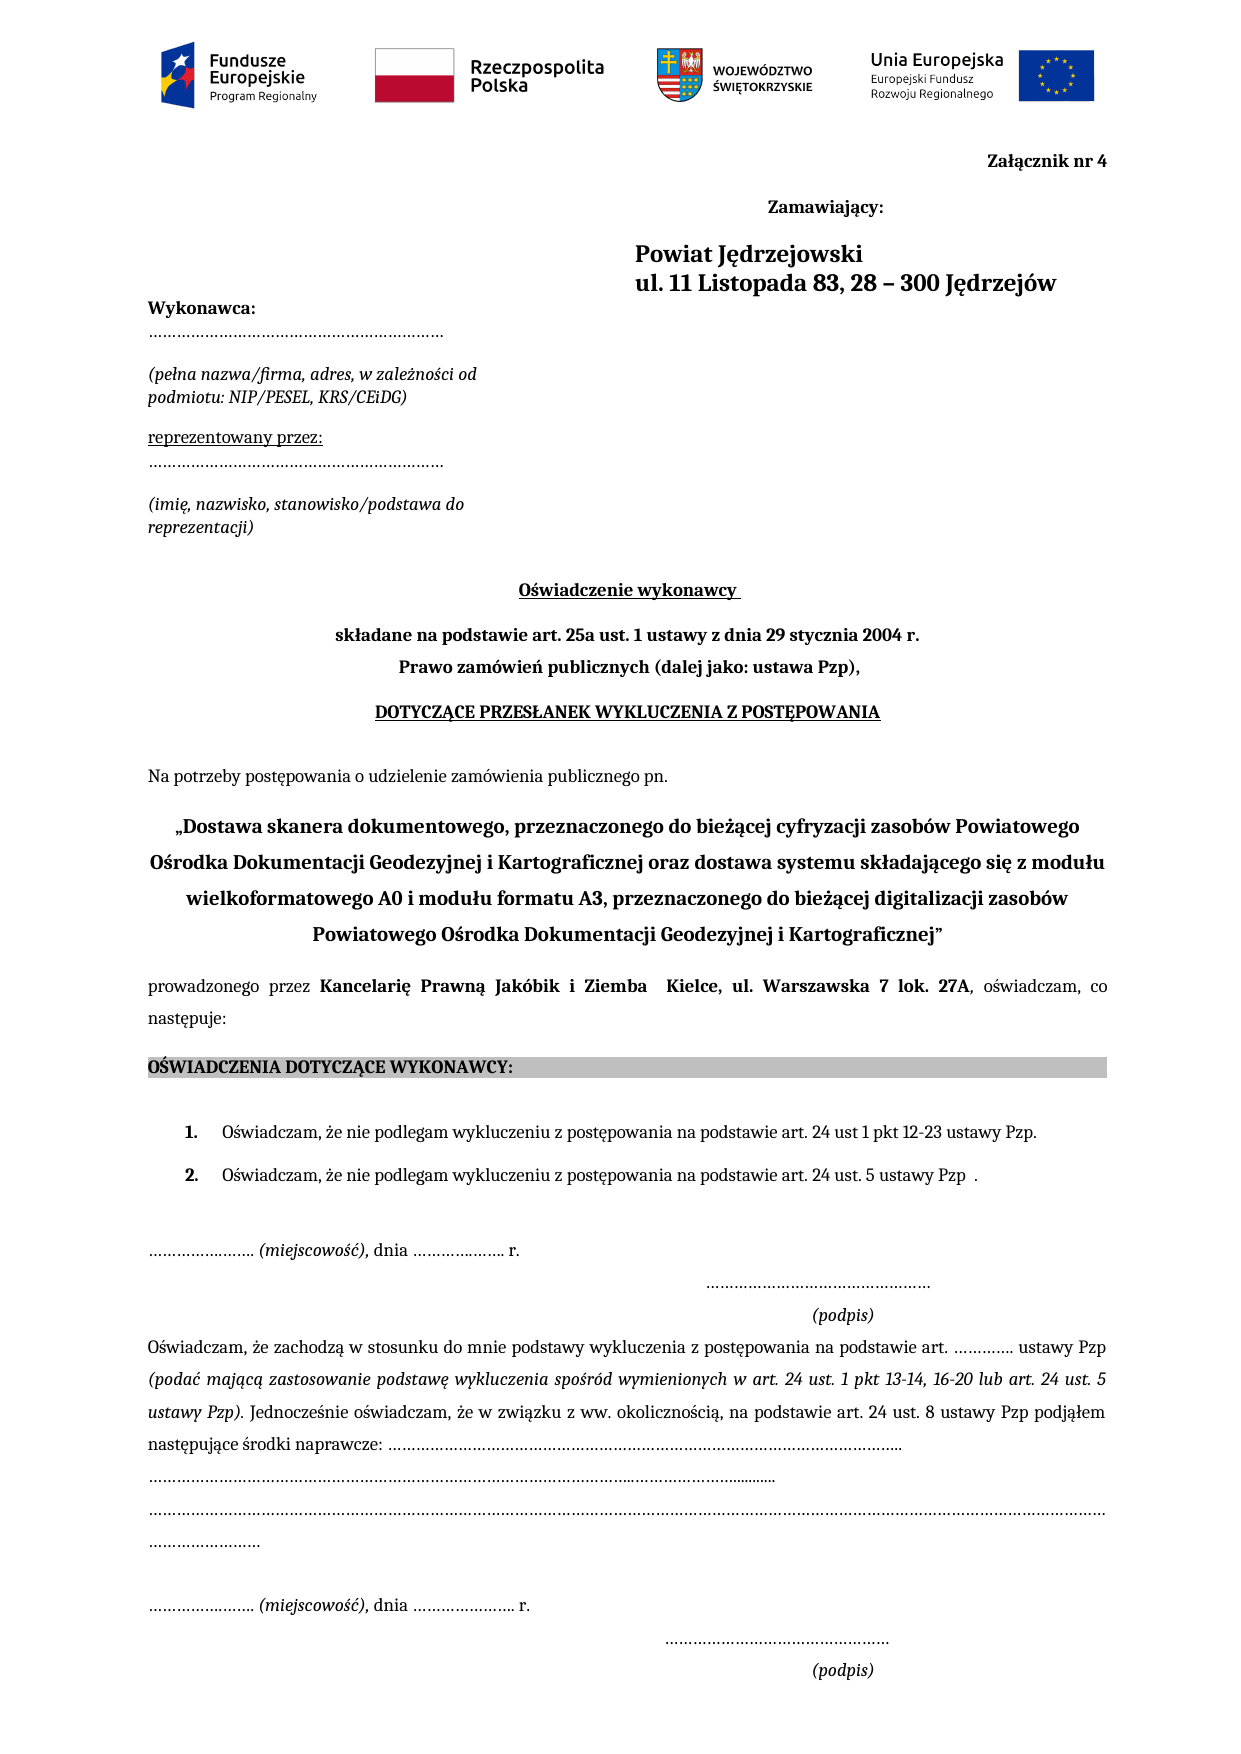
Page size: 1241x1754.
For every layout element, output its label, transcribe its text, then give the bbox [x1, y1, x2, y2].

text (podpis) [738, 1659, 1107, 1681]
text Wykonawca: [148, 297, 1107, 319]
text Powiat Jędrzejowski [635, 240, 1107, 269]
text reprezentowany przez: [148, 427, 1107, 448]
text OŚWIADCZENIA DOTYCZĄCE WYKONAWCY: [148, 1057, 1107, 1078]
text ……………………………………………………… [148, 321, 487, 342]
text ul. 11 Listopada 83, 28 – 300 Jędrzejów [635, 269, 1107, 297]
text Załącznik nr 4 [694, 150, 1107, 172]
text …………………………………………………………………………………………..…………………...........………………………………………………………………………………………………………………………………………………………………………………………………………… [148, 1466, 1107, 1552]
list Oświadczam, że nie podlegam wykluczeniu z postępowania na podstawie art. 24 ust 1 pkt 12-23 ustawy Pzp. [185, 1121, 1107, 1143]
text prowadzonego przez Kancelarię Prawną Jakóbik i Ziemba Kielce, ul. Warszawska 7 lok. 27A, oświadczam, co następuje: [148, 975, 1107, 1029]
text …………….……. (miejscowość), dnia ………….……. r. [148, 1240, 1107, 1261]
text Oświadczam, że zachodzą w stosunku do mnie podstawy wykluczenia z postępowania na podstawie art. …………. ustawy Pzp (podać mającą zastosowanie podstawę wykluczenia spośród wymienionych w art. 24 ust. 1 pkt 13-14, 16-20 lub art. 24 ust. 5 ustawy Pzp). Jednocześnie oświadczam, że w związku z ww. okolicznością, na podstawie art. 24 ust. 8 ustawy Pzp podjąłem następujące środki naprawcze: ……………………………………………………………………………………………….. [148, 1337, 1107, 1455]
text Prawo zamówień publicznych (dalej jako: ustawa Pzp), [148, 657, 1107, 678]
text „Dostawa skanera dokumentowego, przeznaczonego do bieżącej cyfryzacji zasobów Powiatowego Ośrodka Dokumentacji Geodezyjnej i Kartograficznej oraz dostawa systemu składającego się z modułu wielkoformatowego A0 i modułu formatu A3, przeznaczonego do bieżącej digitalizacji zasobów Powiatowego Ośrodka Dokumentacji Geodezyjnej i Kartograficznej” [148, 815, 1107, 947]
text (pełna nazwa/firma, adres, w zależności od podmiotu: NIP/PESEL, KRS/CEiDG) [148, 364, 487, 408]
text DOTYCZĄCE PRZESŁANEK WYKLUCZENIA Z POSTĘPOWANIA [148, 701, 1107, 723]
text …………….……. (miejscowość), dnia …………………. r. [148, 1595, 1107, 1617]
text ………………………………………… [148, 1272, 1107, 1294]
text ………………………………………… [148, 1627, 1107, 1649]
text Na potrzeby postępowania o udzielenie zamówienia publicznego pn. [148, 766, 1107, 788]
text (imię, nazwisko, stanowisko/podstawa do reprezentacji) [148, 493, 487, 538]
text (podpis) [738, 1304, 1107, 1326]
text Oświadczenie wykonawcy [148, 579, 1107, 601]
text ……………………………………………………… [148, 450, 487, 472]
text składane na podstawie art. 25a ust. 1 ustawy z dnia 29 stycznia 2004 r. [148, 624, 1107, 646]
list Oświadczam, że nie podlegam wykluczeniu z postępowania na podstawie art. 24 ust. 5 ustawy Pzp . [185, 1164, 1107, 1186]
picture [147, 29, 1108, 122]
text Zamawiający: [694, 197, 1107, 218]
